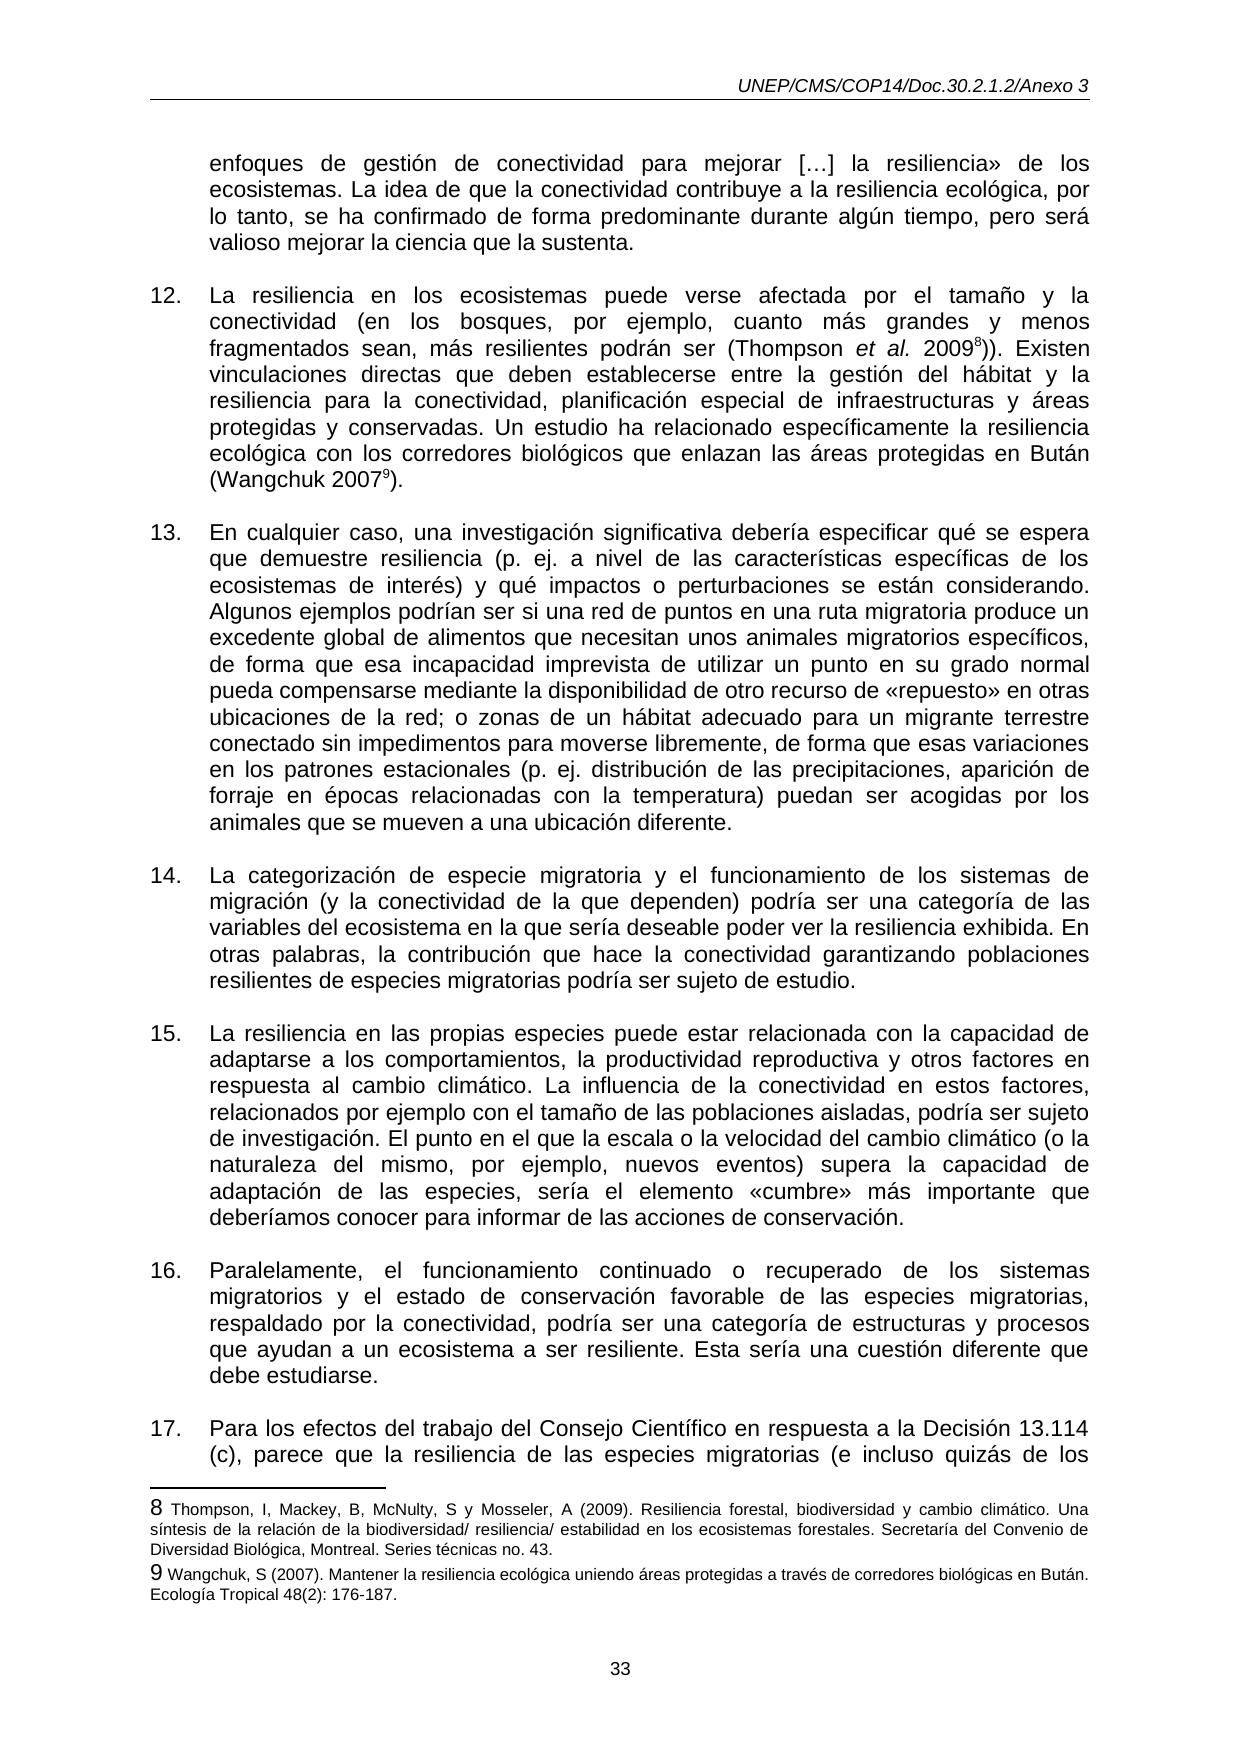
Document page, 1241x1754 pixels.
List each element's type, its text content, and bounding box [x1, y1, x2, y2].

text 13. En cualquier caso, una investigación significativa debería especificar qué se espera que demuestre resiliencia (p. ej. a nivel de las características específicas de los ecosistemas de interés) y qué impactos o perturbaciones se están considerando. Algunos ejemplos podrían ser si una red de puntos en una ruta migratoria produce un excedente global de alimentos que necesitan unos animales migratorios específicos, de forma que esa incapacidad imprevista de utilizar un punto en su grado normal pueda compensarse mediante la disponibilidad de otro recurso de «repuesto» en otras ubicaciones de la red; o zonas de un hábitat adecuado para un migrante terrestre conectado sin impedimentos para moverse libremente, de forma que esas variaciones en los patrones estacionales (p. ej. distribución de las precipitaciones, aparición de forraje en épocas relacionadas con la temperatura) puedan ser acogidas por los animales que se mueven a una ubicación diferente. [150, 519, 1090, 835]
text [150, 150, 1090, 255]
text 16. Paralelamente, el funcionamiento continuado o recuperado de los sistemas migratorios y el estado de conservación favorable de las especies migratorias, respaldado por la conectividad, podría ser una categoría de estructuras y procesos que ayudan a un ecosistema a ser resiliente. Esta sería una cuestión diferente que debe estudiarse. [150, 1257, 1090, 1389]
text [150, 1415, 1090, 1468]
text 15. La resiliencia en las propias especies puede estar relacionada con la capacidad de adaptarse a los comportamientos, la productividad reproductiva y otros factores en respuesta al cambio climático. La influencia de la conectividad en estos factores, relacionados por ejemplo con el tamaño de las poblaciones aisladas, podría ser sujeto de investigación. El punto en el que la escala o la velocidad del cambio climático (o la naturaleza del mismo, por ejemplo, nuevos eventos) supera la capacidad de adaptación de las especies, sería el elemento «cumbre» más importante que deberíamos conocer para informar de las acciones de conservación. [150, 1020, 1090, 1231]
text 14. La categorización de especie migratoria y el funcionamiento de los sistemas de migración (y la conectividad de la que dependen) podría ser una categoría de las variables del ecosistema en la que sería deseable poder ver la resiliencia exhibida. En otras palabras, la contribución que hace la conectividad garantizando poblaciones resilientes de especies migratorias podría ser sujeto de estudio. [150, 862, 1090, 993]
text 12. La resiliencia en los ecosistemas puede verse afectada por el tamaño y la conectividad (en los bosques, por ejemplo, cuanto más grandes y menos fragmentados sean, más resilientes podrán ser (Thompson et al. 2009)). Existen vinculaciones directas que deben establecerse entre la gestión del hábitat y la resiliencia para la conectividad, planificación especial de infraestructuras y áreas protegidas y conservadas. Un estudio ha relacionado específicamente la resiliencia ecológica con los corredores biológicos que enlazan las áreas protegidas en Bután (Wangchuk 2007). [150, 282, 1090, 493]
